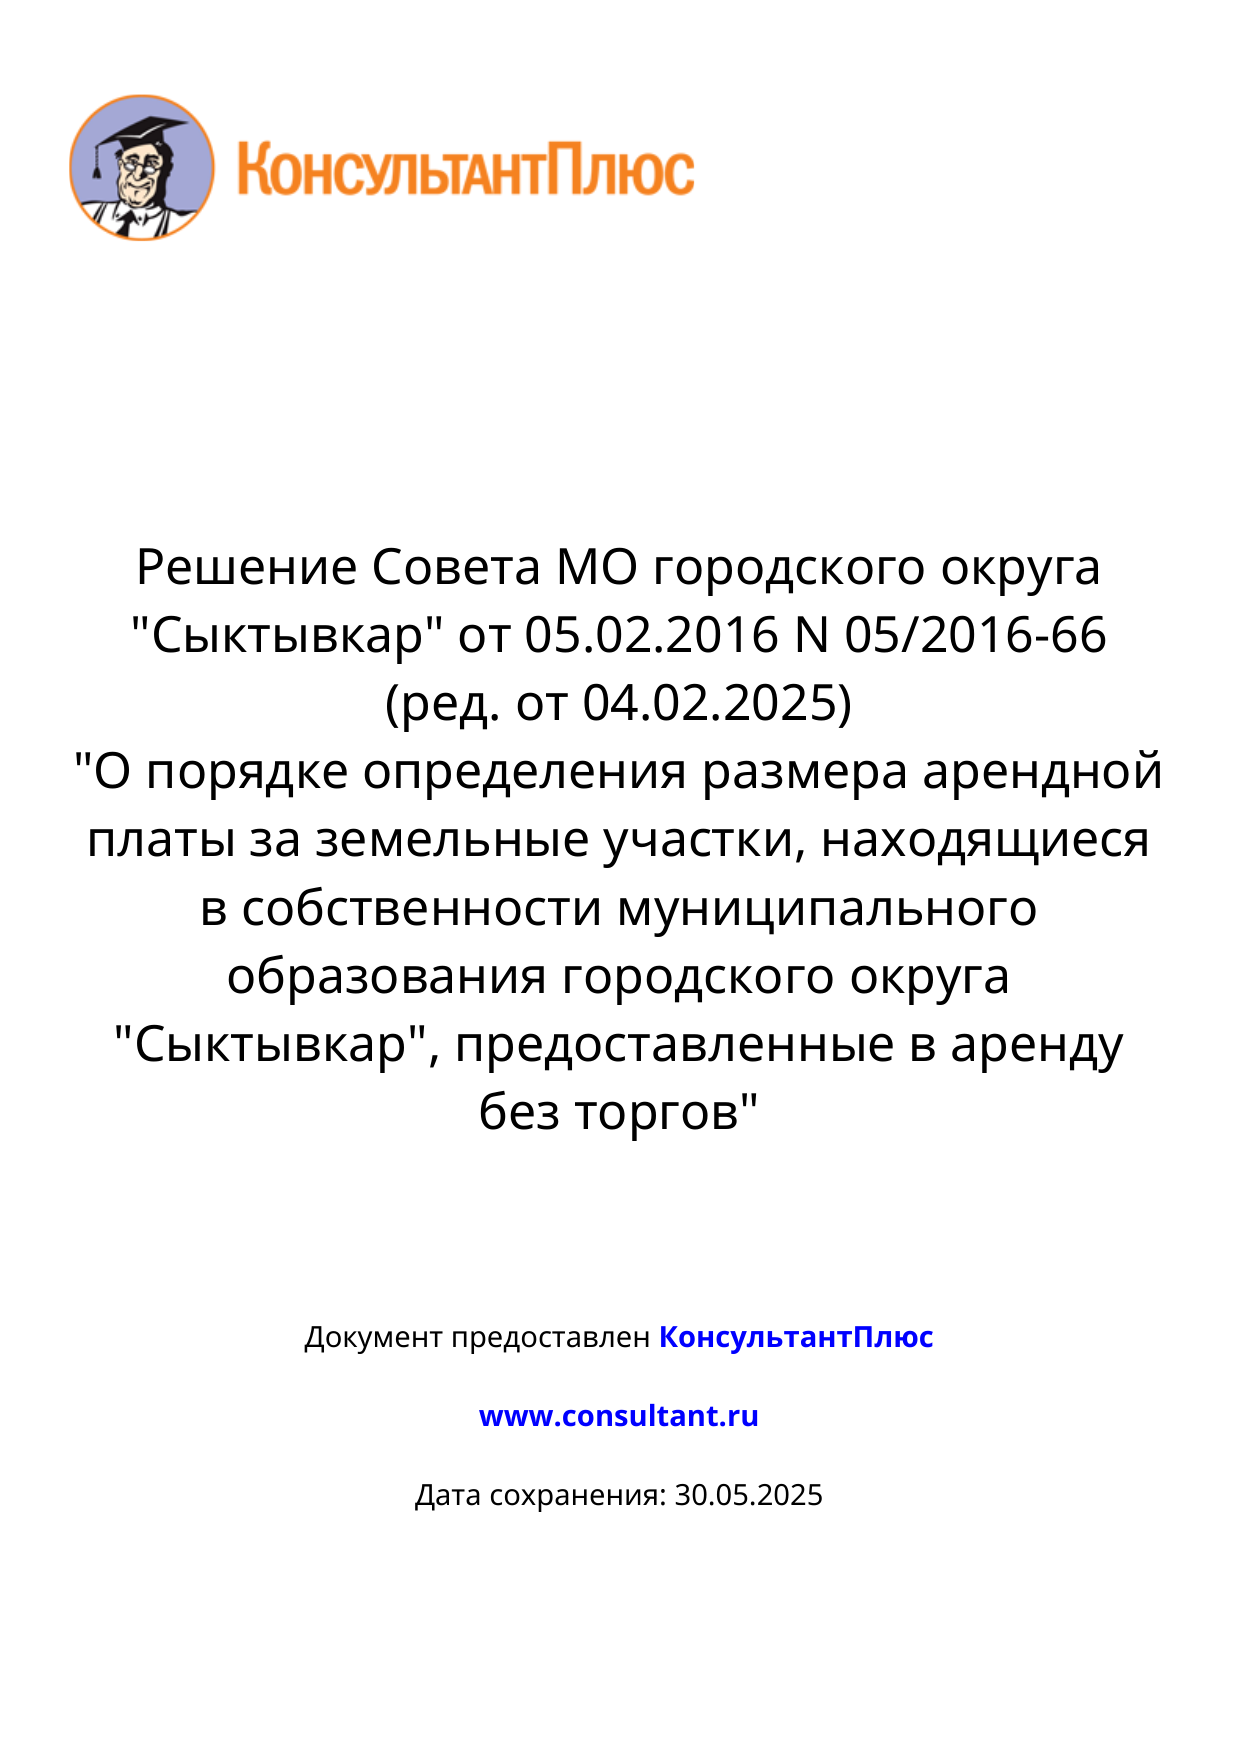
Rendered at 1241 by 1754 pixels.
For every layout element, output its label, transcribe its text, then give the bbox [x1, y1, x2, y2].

picture [69, 93, 695, 243]
table_cell Документ предоставлен КонсультантПлюс www.consultant.ru Дата сохранения: 30.05.2025 [61, 1272, 1177, 1587]
table_cell Решение Совета МО городского округа "Сыктывкар" от 05.02.2016 N 05/2016-66 (ред. от 04.02.2025) "О порядке определения размера арендной платы за земельные участки, находящиеся в собственности муниципального образования городского округа "Сыктывкар", предоставленные в аренду без торгов" [61, 403, 1177, 1272]
table_header [61, 88, 1177, 403]
